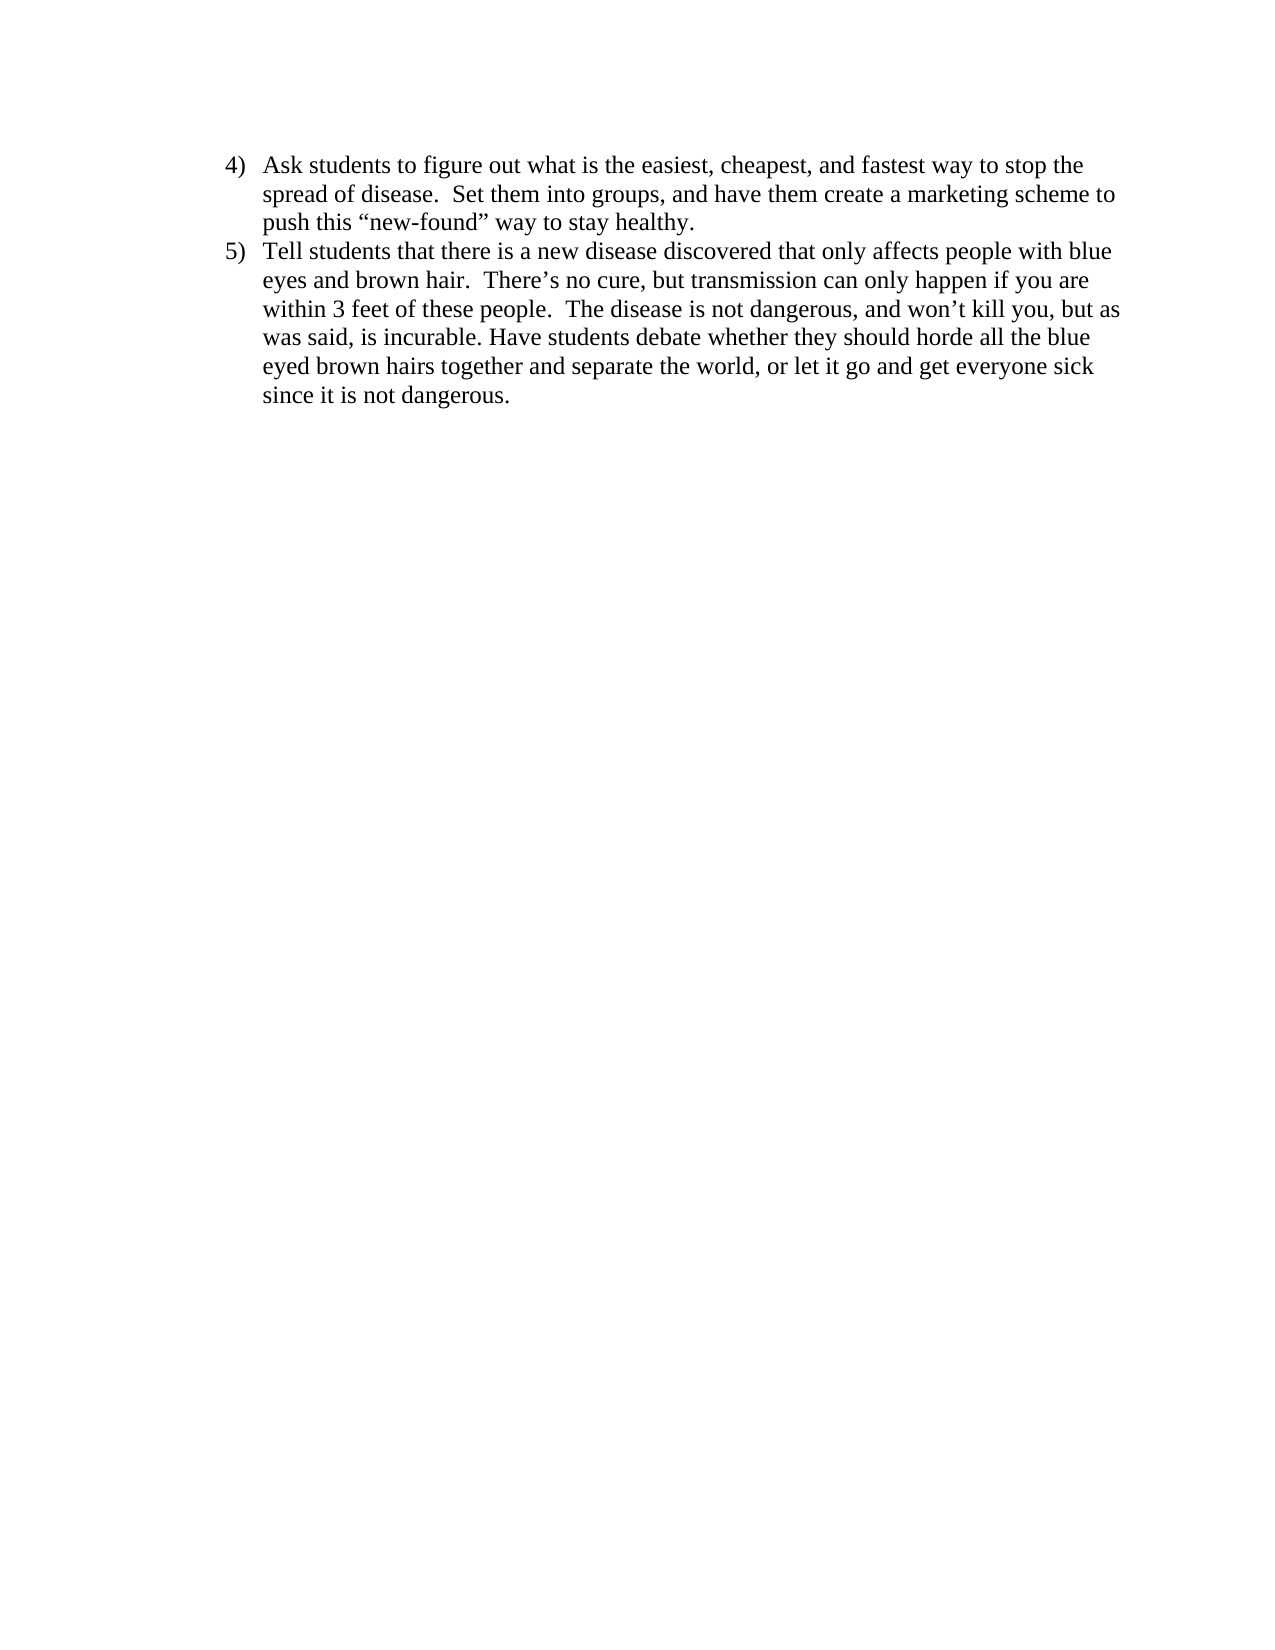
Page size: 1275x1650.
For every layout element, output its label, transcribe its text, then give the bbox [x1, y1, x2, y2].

list Tell students that there is a new disease discovered that only affects people with blue eyes and brown hair. There’s no cure, but transmission can only happen if you are within 3 feet of these people. The disease is not dangerous, and won’t kill you, but as was said, is incurable. Have students debate whether they should horde all the blue eyed brown hairs together and separate the world, or let it go and get everyone sick since it is not dangerous. [225, 236, 1125, 409]
list Ask students to figure out what is the easiest, cheapest, and fastest way to stop the spread of disease. Set them into groups, and have them create a marketing scheme to push this “new-found” way to stay healthy. [225, 150, 1125, 236]
